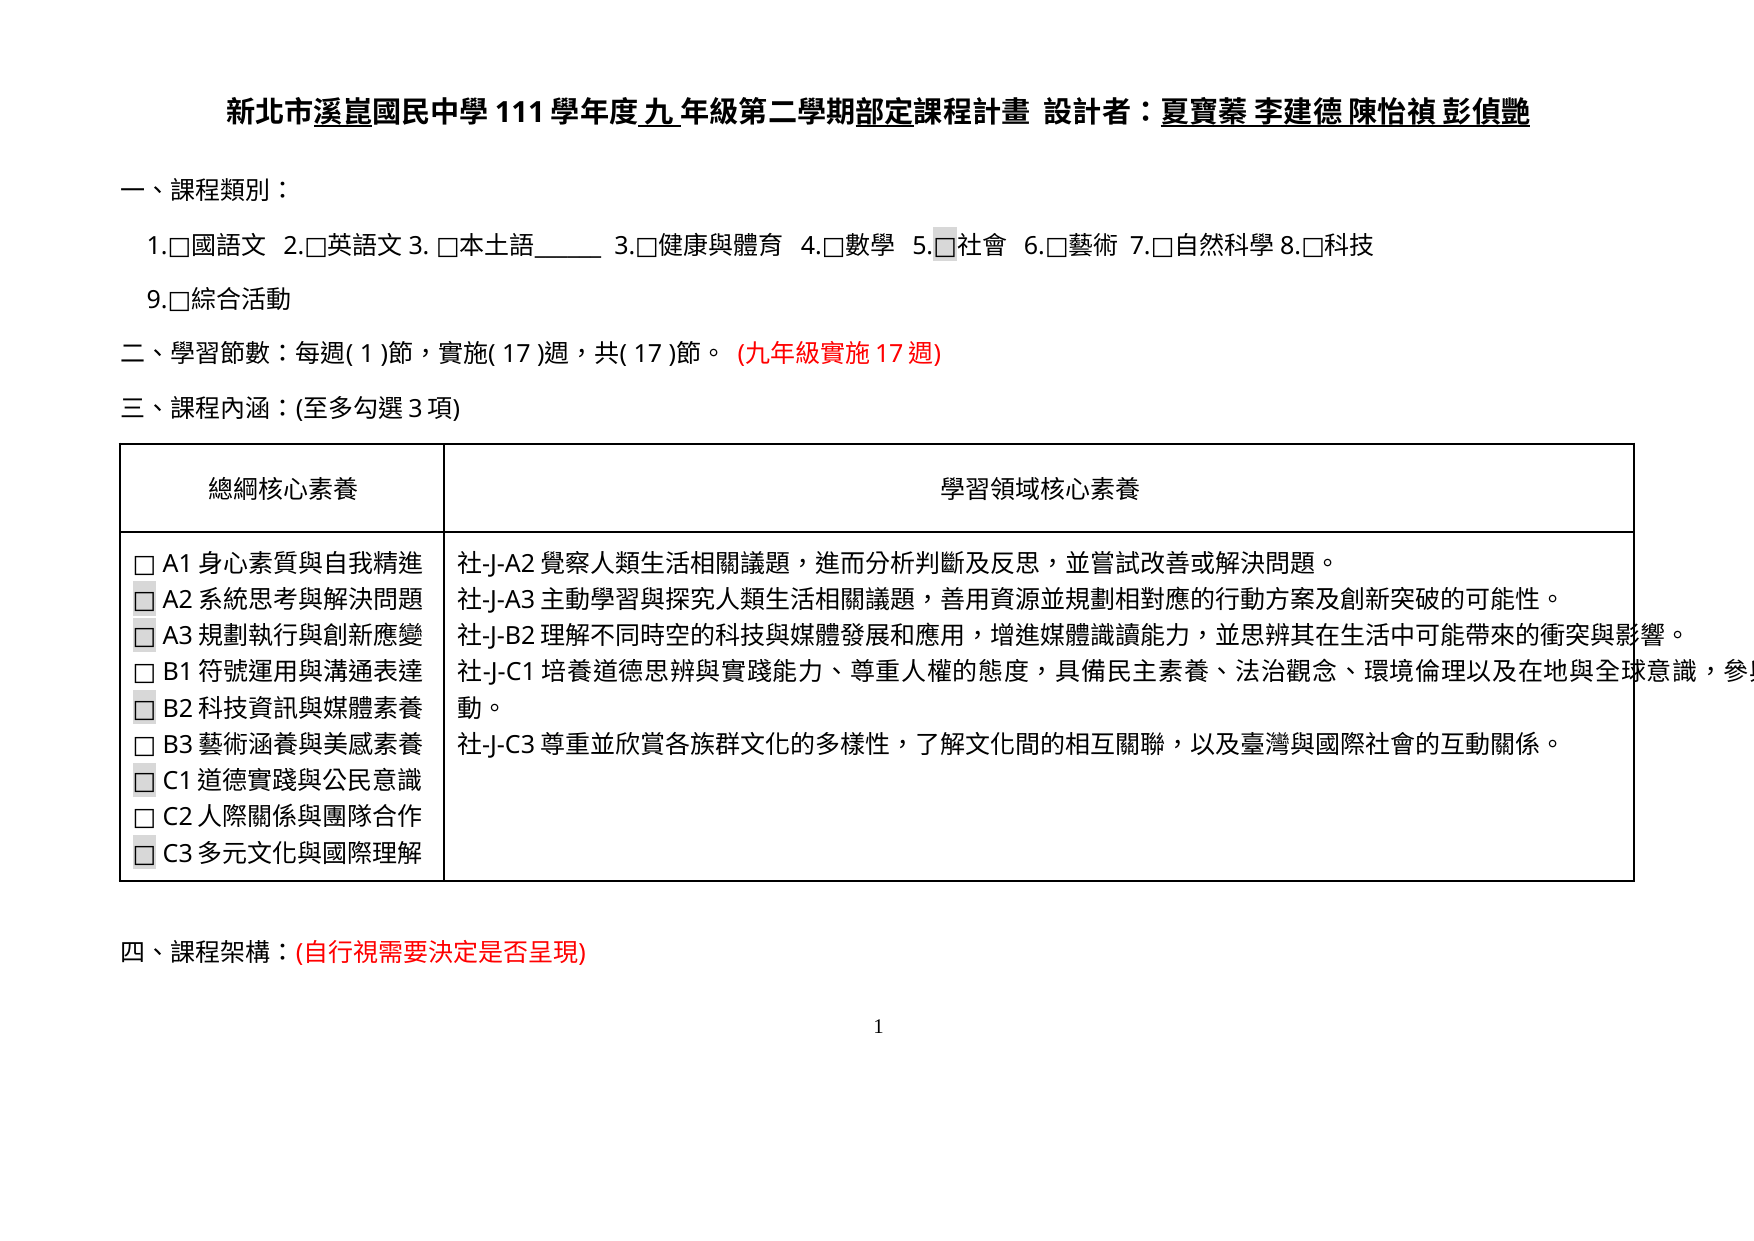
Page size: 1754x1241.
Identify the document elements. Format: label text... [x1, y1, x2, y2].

text 新北市溪崑國民中學111學年度 九 年級第二學期部定課程計畫 設計者：夏寶蓁 李建德 陳怡禎 彭偵艷 [118, 89, 1636, 131]
text 1.□國語文 2.□英語文 3. □本土語______ 3.□健康與體育 4.□數學 5.□社會 6.□藝術 7.□自然科學 8.□科技 [118, 225, 1636, 261]
table_cell □ A1身心素質與自我精進 □ A2系統思考與解決問題 □ A3規劃執行與創新應變 □ B1符號運用與溝通表達 □ B2科技資訊與媒體素養 □ B3藝術涵養與美感素養 □ C1道德實踐與公民意識 □ C2人際關係與團隊合作 □ C3多元文化與國際理解 [121, 533, 443, 880]
text 9.□綜合活動 [118, 279, 1636, 316]
text 三、課程內涵：(至多勾選3項) [118, 388, 1636, 424]
text 二、學習節數：每週( 1 )節，實施( 17 )週，共( 17 )節。 (九年級實施17週) [118, 334, 1636, 370]
table_header 總綱核心素養 [121, 445, 443, 531]
table_header 學習領域核心素養 [445, 445, 1633, 531]
table_cell [445, 533, 1633, 880]
text 一、課程類別： [118, 171, 1636, 207]
text 四、課程架構：(自行視需要決定是否呈現) [118, 933, 1636, 969]
